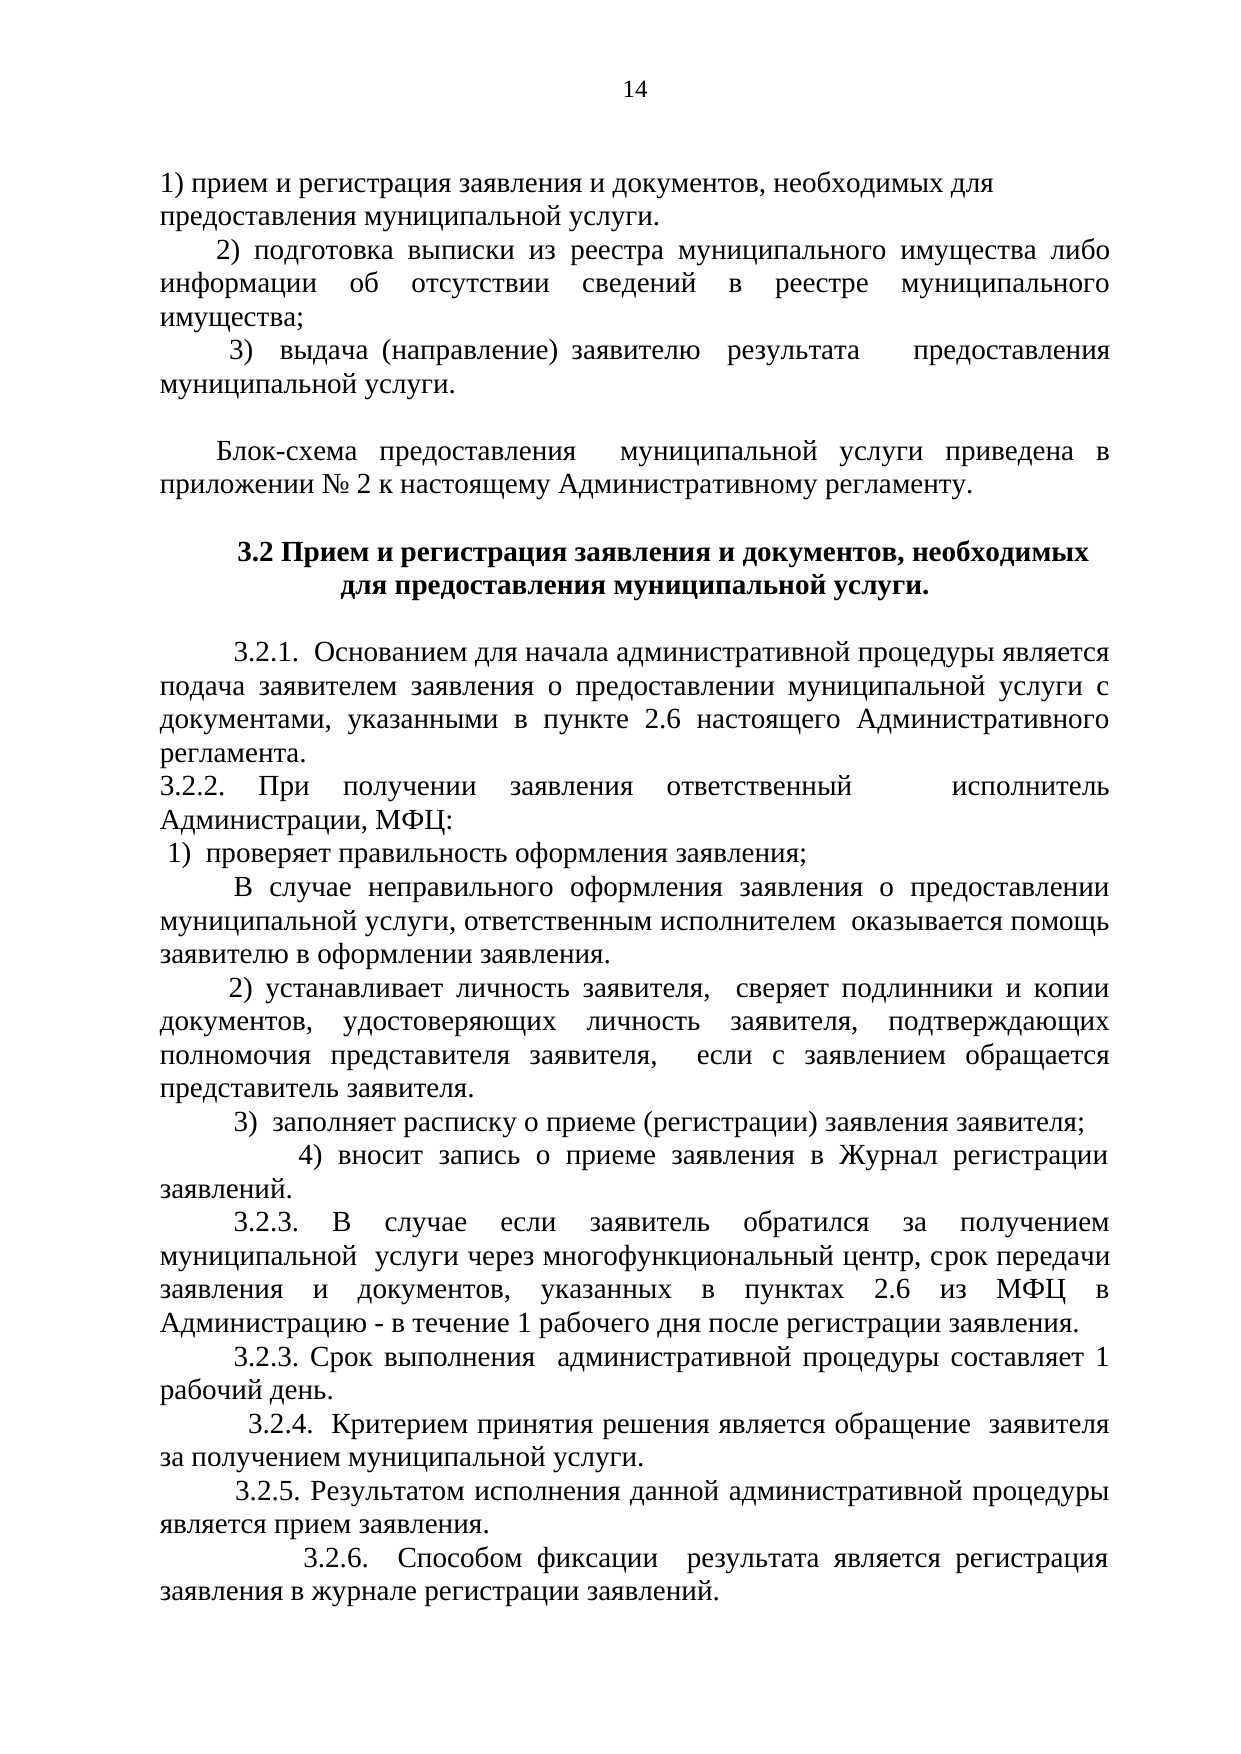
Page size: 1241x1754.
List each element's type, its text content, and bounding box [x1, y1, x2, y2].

text 3.2 Прием и регистрация заявления и документов, необходимых для предоставления муниципальной услуги. [159, 534, 1110, 601]
text 3.2.6. Способом фиксации результата является регистрация заявления в журнале регистрации заявлений. [159, 1540, 1110, 1607]
text 1) проверяет правильность оформления заявления; [159, 836, 1110, 869]
text 2) устанавливает личность заявителя, сверяет подлинники и копии документов, удостоверяющих личность заявителя, подтверждающих полномочия представителя заявителя, если с заявлением обращается представитель заявителя. [159, 970, 1110, 1104]
text 3) заполняет расписку о приеме (регистрации) заявления заявителя; [159, 1104, 1110, 1137]
text 3.2.3. Срок выполнения административной процедуры составляет 1 рабочий день. [159, 1339, 1110, 1406]
text 4) вносит запись о приеме заявления в Журнал регистрации заявлений. [159, 1137, 1110, 1204]
text 3.2.1. Основанием для начала административной процедуры является подача заявителем заявления о предоставлении муниципальной услуги с документами, указанными в пункте 2.6 настоящего Административного регламента. [159, 634, 1110, 768]
text В случае неправильного оформления заявления о предоставлении муниципальной услуги, ответственным исполнителем оказывается помощь заявителю в оформлении заявления. [159, 869, 1110, 970]
text 3.2.4. Критерием принятия решения является обращение заявителя за получением муниципальной услуги. [159, 1406, 1110, 1473]
text 3.2.5. Результатом исполнения данной административной процедуры является прием заявления. [159, 1473, 1110, 1540]
text 3.2.3. В случае если заявитель обратился за получением муниципальной услуги через многофункциональный центр, срок передачи заявления и документов, указанных в пунктах 2.6 из МФЦ в Администрацию - в течение 1 рабочего дня после регистрации заявления. [159, 1204, 1110, 1339]
text 1) прием и регистрация заявления и документов, необходимых для предоставления муниципальной услуги. [159, 165, 1110, 232]
text 3.2.2. При получении заявления ответственный исполнитель Администрации, МФЦ: [159, 768, 1110, 836]
text 2) подготовка выписки из реестра муниципального имущества либо информации об отсутствии сведений в реестре муниципального имущества; [159, 232, 1110, 332]
text 3) выдача (направление) заявителю результата предоставления муниципальной услуги. [159, 332, 1110, 399]
text Блок-схема предоставления муниципальной услуги приведена в приложении № 2 к настоящему Административному регламенту. [159, 433, 1110, 500]
